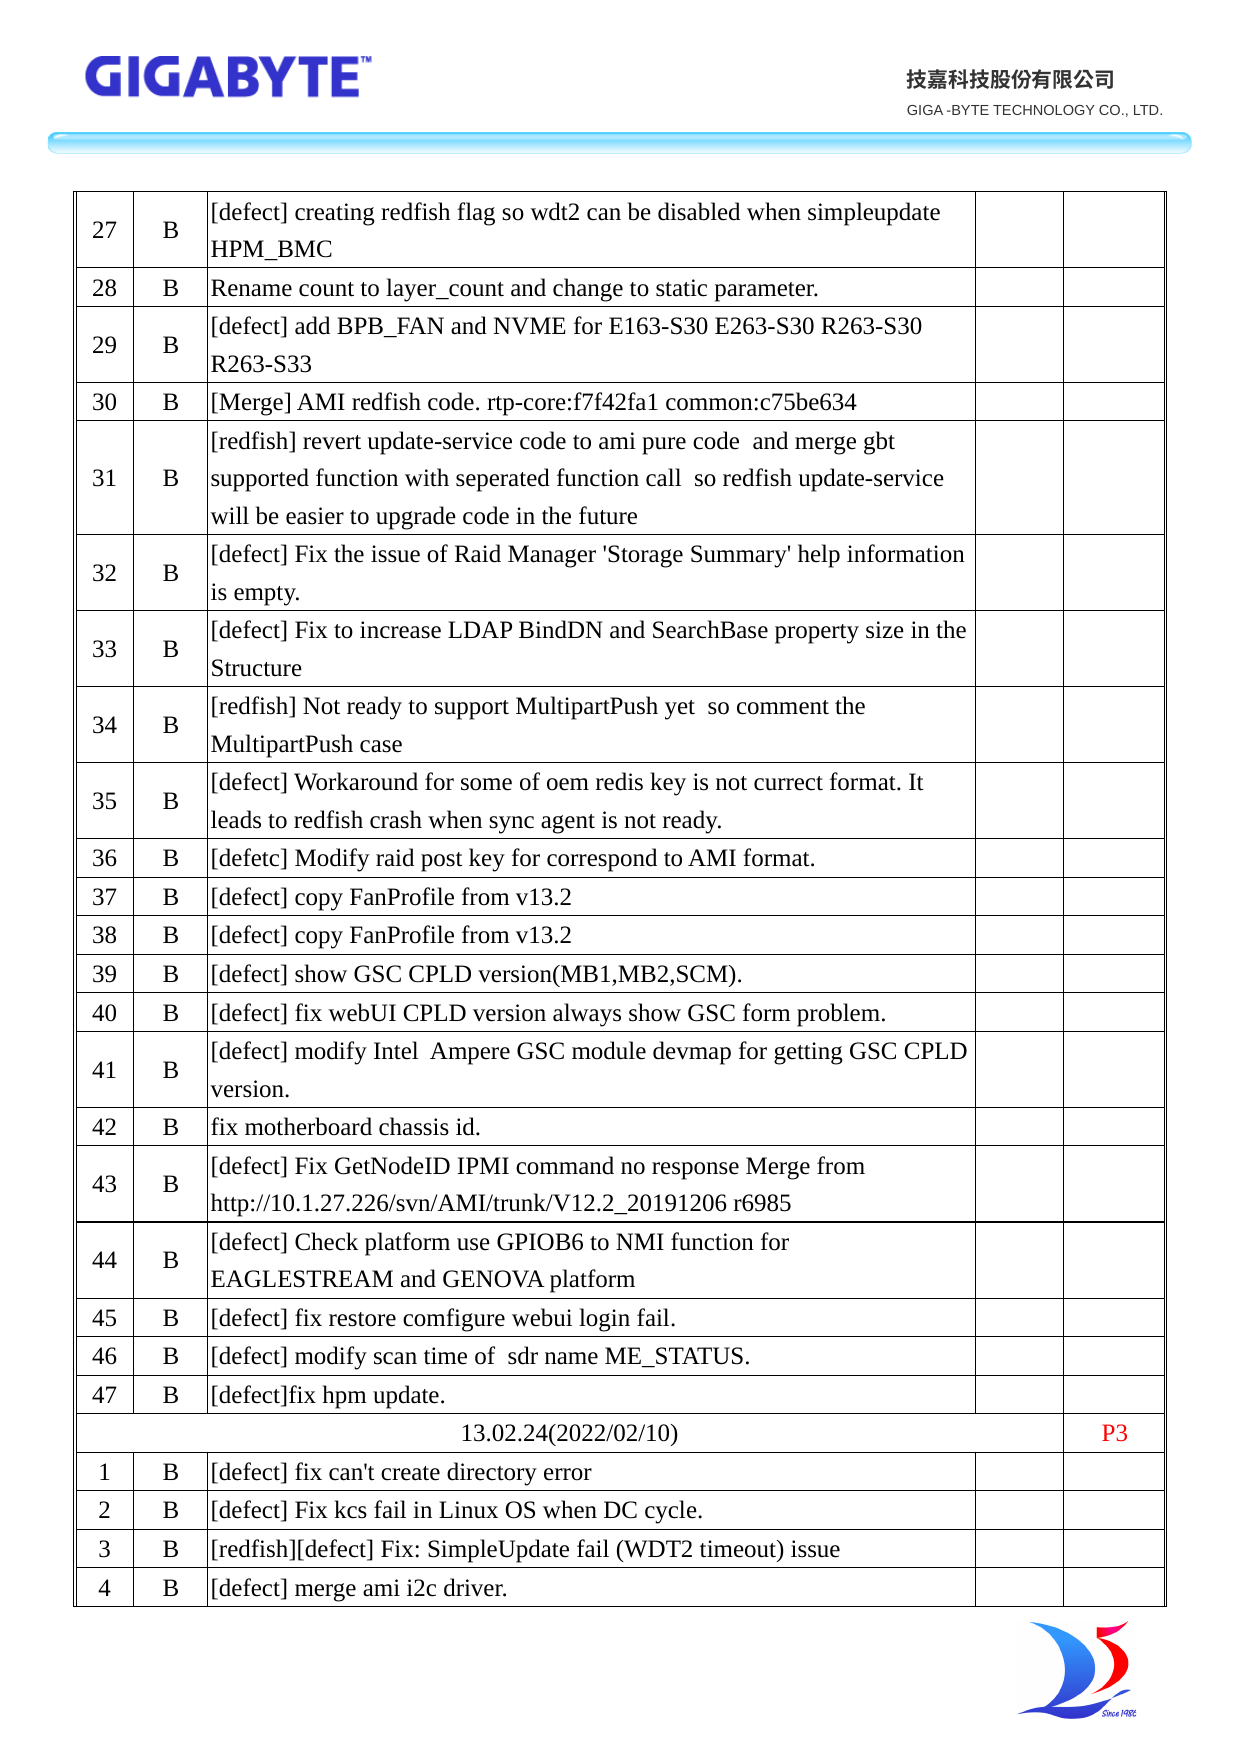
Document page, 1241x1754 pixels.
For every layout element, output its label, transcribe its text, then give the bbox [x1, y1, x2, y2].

table_cell [1064, 1032, 1164, 1107]
table_cell [976, 1530, 1063, 1567]
table_cell [976, 1108, 1063, 1145]
table_cell [defect]fix hpm update. [208, 1376, 975, 1413]
table_cell B [134, 1337, 207, 1374]
table_cell B [134, 916, 207, 954]
table_cell [defetc] Modify raid post key for correspond to AMI format. [208, 839, 975, 877]
table_cell 41 [77, 1032, 133, 1107]
table_cell [defect] Check platform use GPIOB6 to NMI function for EAGLESTREAM and GENOVA platform [208, 1223, 975, 1297]
table_cell B [134, 993, 207, 1031]
table_cell 3 [77, 1530, 133, 1567]
table_cell [1064, 1530, 1164, 1567]
table_cell [976, 1223, 1063, 1297]
table_cell [1064, 1337, 1164, 1374]
table_cell [defect] fix restore comfigure webui login fail. [208, 1299, 975, 1336]
table_cell [defect] show GSC CPLD version(MB1,MB2,SCM). [208, 955, 975, 992]
table_cell B [134, 535, 207, 610]
table_cell B [134, 687, 207, 762]
table_cell B [134, 1453, 207, 1490]
table_cell [1064, 192, 1164, 267]
table_cell [976, 535, 1063, 610]
table_cell [1064, 1146, 1164, 1221]
table_cell B [134, 955, 207, 992]
table_cell B [134, 1299, 207, 1336]
table_cell [1064, 268, 1164, 306]
table_cell [976, 1376, 1063, 1413]
table_cell [976, 1299, 1063, 1336]
table_cell [976, 268, 1063, 306]
table_cell P3 [1064, 1414, 1164, 1452]
table_cell B [134, 1146, 207, 1221]
table_cell [1064, 687, 1164, 762]
table_cell [976, 839, 1063, 877]
table_cell 1 [77, 1453, 133, 1490]
table_cell [defect] add BPB_FAN and NVME for E163-S30 E263-S30 R263-S30 R263-S33 [208, 307, 975, 382]
table_cell 28 [77, 268, 133, 306]
table_cell 45 [77, 1299, 133, 1336]
table_cell 44 [77, 1223, 133, 1297]
table_cell [976, 993, 1063, 1031]
table_cell [976, 1568, 1063, 1606]
table_cell [1064, 993, 1164, 1031]
table_cell [1064, 1491, 1164, 1529]
table_cell [defect] modify scan time of sdr name ME_STATUS. [208, 1337, 975, 1374]
picture [1017, 1620, 1137, 1719]
table_cell [1064, 1223, 1164, 1297]
table_cell [defect] merge ami i2c driver. [208, 1568, 975, 1606]
table_cell 39 [77, 955, 133, 992]
table_cell 47 [77, 1376, 133, 1413]
table_cell [defect] Workaround for some of oem redis key is not currect format. It leads to redfish crash when sync agent is not ready. [208, 763, 975, 838]
table_cell 36 [77, 839, 133, 877]
table_cell 35 [77, 763, 133, 838]
table_cell B [134, 383, 207, 420]
table_cell B [134, 1223, 207, 1297]
table_cell [1064, 383, 1164, 420]
table_cell [defect] Fix to increase LDAP BindDN and SearchBase property size in the Structure [208, 611, 975, 686]
table_cell [976, 383, 1063, 420]
table_cell [976, 307, 1063, 382]
table_cell B [134, 763, 207, 838]
table_cell [976, 916, 1063, 954]
table_cell 42 [77, 1108, 133, 1145]
table_cell [976, 1146, 1063, 1221]
table_cell [defect] creating redfish flag so wdt2 can be disabled when simpleupdate HPM_BMC [208, 192, 975, 267]
table_cell B [134, 1108, 207, 1145]
table_cell [976, 763, 1063, 838]
table_cell 2 [77, 1491, 133, 1529]
table_cell B [134, 839, 207, 877]
table_cell [1064, 955, 1164, 992]
table_cell 37 [77, 878, 133, 915]
table_cell [defect] copy FanProfile from v13.2 [208, 916, 975, 954]
table_cell [1064, 878, 1164, 915]
table_cell 38 [77, 916, 133, 954]
table_cell [976, 878, 1063, 915]
table_cell fix motherboard chassis id. [208, 1108, 975, 1145]
table_cell [1064, 1453, 1164, 1490]
table_cell 30 [77, 383, 133, 420]
table_cell B [134, 421, 207, 534]
table_cell B [134, 1530, 207, 1567]
table_cell B [134, 611, 207, 686]
table_cell [976, 192, 1063, 267]
table_cell 27 [77, 192, 133, 267]
table_cell [redfish] revert update-service code to ami pure code and merge gbt supported function with seperated function call so redfish update-service will be easier to upgrade code in the future [208, 421, 975, 534]
table_cell [976, 687, 1063, 762]
table_cell [976, 1453, 1063, 1490]
table_cell 29 [77, 307, 133, 382]
table_cell [976, 421, 1063, 534]
table_cell [defect] modify Intel Ampere GSC module devmap for getting GSC CPLD version. [208, 1032, 975, 1107]
table_cell [redfish][defect] Fix: SimpleUpdate fail (WDT2 timeout) issue [208, 1530, 975, 1567]
table_cell [1064, 916, 1164, 954]
table_cell [1064, 1376, 1164, 1413]
table_cell [defect] fix can't create directory error [208, 1453, 975, 1490]
table_cell B [134, 307, 207, 382]
table_cell [defect] fix webUI CPLD version always show GSC form problem. [208, 993, 975, 1031]
table_cell [1064, 421, 1164, 534]
table_cell 46 [77, 1337, 133, 1374]
table_cell [defect] Fix kcs fail in Linux OS when DC cycle. [208, 1491, 975, 1529]
table_cell Rename count to layer_count and change to static parameter. [208, 268, 975, 306]
table_cell [1064, 839, 1164, 877]
table_cell [1064, 535, 1164, 610]
table_cell [976, 1337, 1063, 1374]
table_cell [1064, 1299, 1164, 1336]
table_cell B [134, 1376, 207, 1413]
table_cell [Merge] AMI redfish code. rtp-core:f7f42fa1 common:c75be634 [208, 383, 975, 420]
table_cell B [134, 1032, 207, 1107]
table_cell [1064, 1568, 1164, 1606]
table_cell B [134, 1491, 207, 1529]
table_cell 33 [77, 611, 133, 686]
table_cell 43 [77, 1146, 133, 1221]
table_cell [976, 1491, 1063, 1529]
table_cell [1064, 1108, 1164, 1145]
table_cell 31 [77, 421, 133, 534]
table_cell [976, 955, 1063, 992]
table_cell [1064, 611, 1164, 686]
table_cell [976, 1032, 1063, 1107]
table_cell B [134, 1568, 207, 1606]
table_cell [976, 611, 1063, 686]
table_cell [defect] Fix GetNodeID IPMI command no response Merge from http://10.1.27.226/svn/AMI/trunk/V12.2_20191206 r6985 [208, 1146, 975, 1221]
table_cell B [134, 268, 207, 306]
table_cell [redfish] Not ready to support MultipartPush yet so comment the MultipartPush case [208, 687, 975, 762]
table_cell [1064, 307, 1164, 382]
table_cell [defect] copy FanProfile from v13.2 [208, 878, 975, 915]
table_cell [1064, 763, 1164, 838]
table_cell [defect] Fix the issue of Raid Manager 'Storage Summary' help information is empty. [208, 535, 975, 610]
table_cell B [134, 878, 207, 915]
table_cell 34 [77, 687, 133, 762]
picture [47, 56, 1192, 154]
table_cell 13.02.24(2022/02/10) [77, 1414, 1063, 1452]
table_cell 40 [77, 993, 133, 1031]
table_cell 4 [77, 1568, 133, 1606]
table_cell 32 [77, 535, 133, 610]
table_cell B [134, 192, 207, 267]
